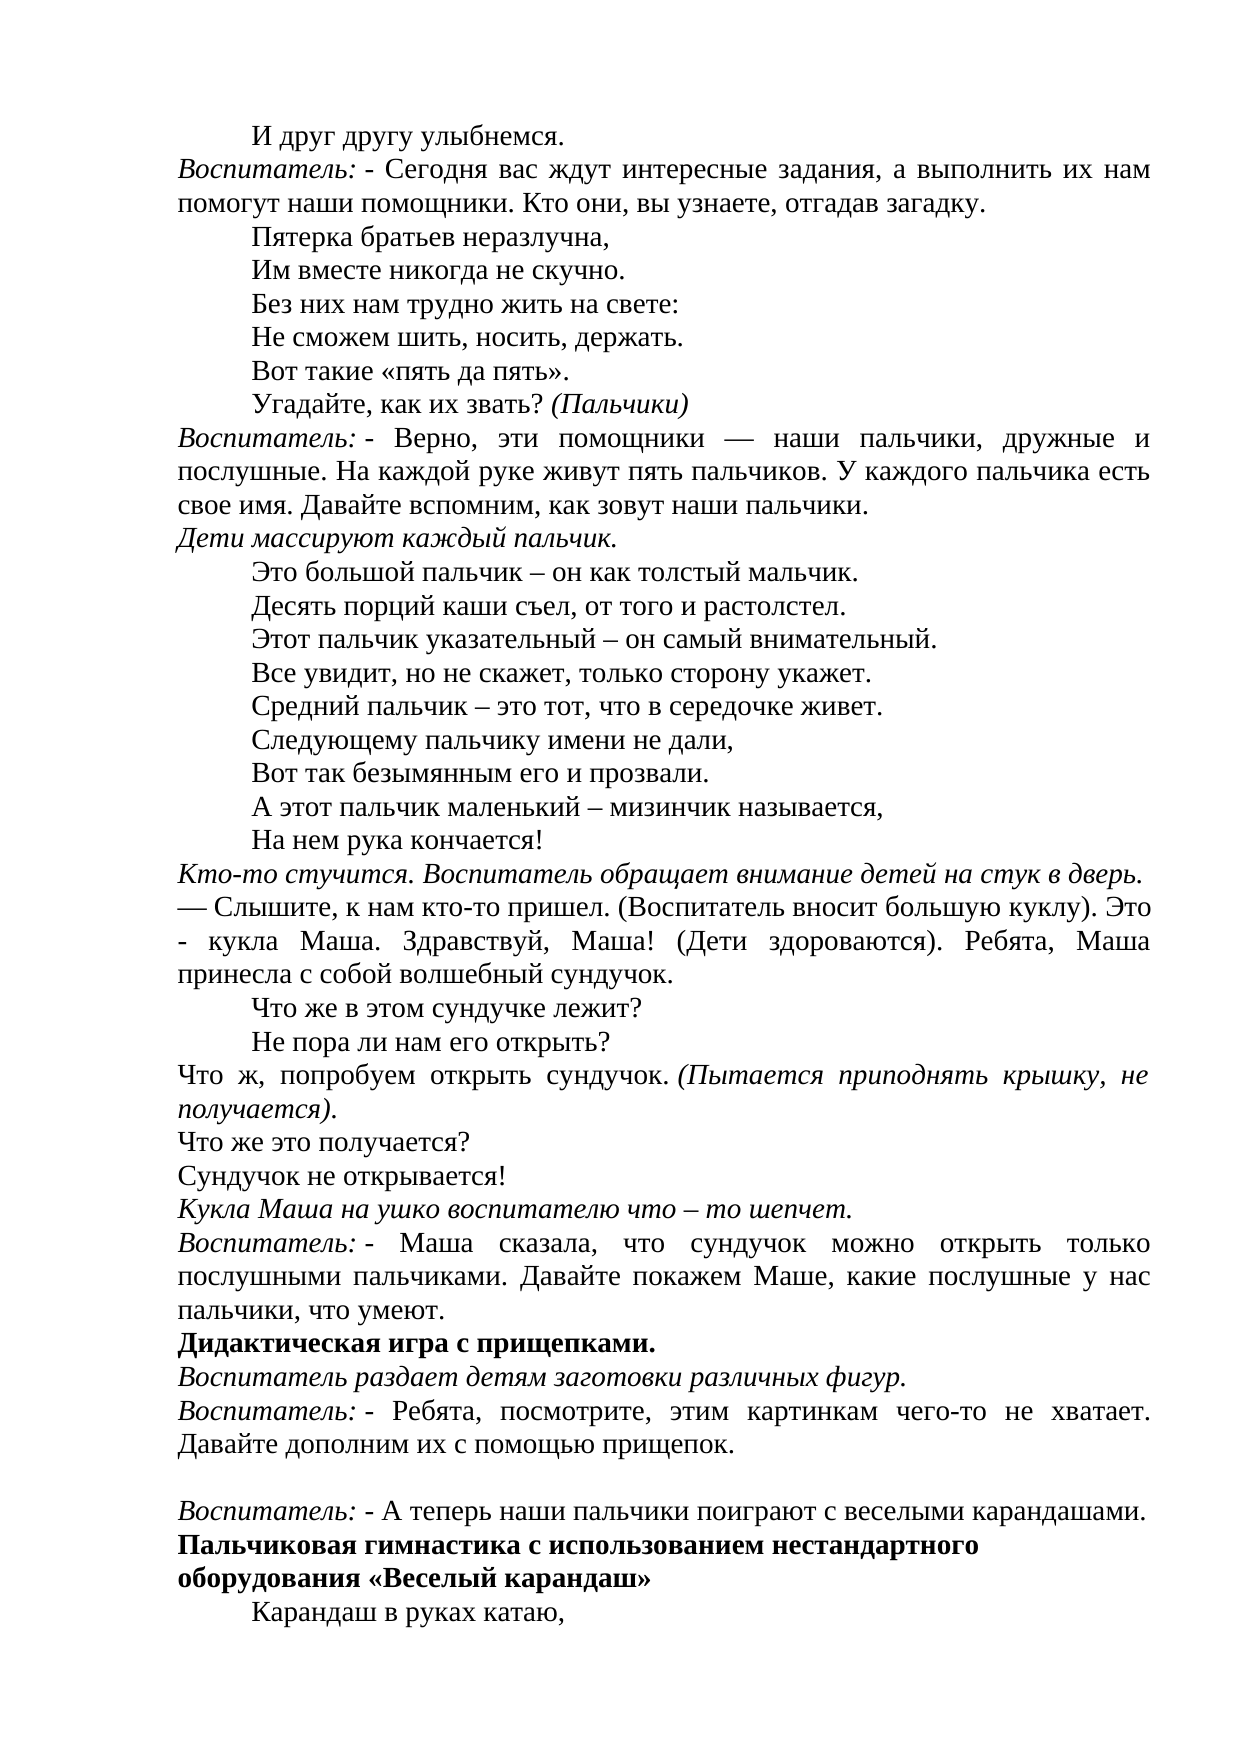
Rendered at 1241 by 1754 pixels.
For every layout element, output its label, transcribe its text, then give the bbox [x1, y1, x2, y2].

text Это большой пальчик – он как толстый мальчик. [177, 554, 1152, 588]
text Вот так безымянным его и прозвали. [177, 755, 1152, 789]
text Не пора ли нам его открыть? [177, 1024, 1152, 1057]
text Десять порций каши съел, от того и растолстел. [177, 588, 1152, 621]
text Карандаш в руках катаю, [177, 1594, 1152, 1627]
text На нем рука кончается! [177, 822, 1152, 856]
text Что же в этом сундучке лежит? [177, 990, 1152, 1024]
text Кукла Маша на ушко воспитателю что – то шепчет. [177, 1191, 1152, 1225]
text Что ж, попробуем открыть сундучок. (Пытается приподнять крышку, не получается). [177, 1057, 1152, 1124]
text Дети массируют каждый пальчик. [177, 521, 1152, 554]
text Пальчиковая гимнастика с использованием нестандартного оборудования «Веселый карандаш» [177, 1527, 1152, 1594]
text Все увидит, но не скажет, только сторону укажет. [177, 655, 1152, 688]
text Дидактическая игра с прищепками. [177, 1326, 1152, 1359]
text И друг другу улыбнемся. [177, 118, 1152, 152]
text Воспитатель: - А теперь наши пальчики поиграют с веселыми карандашами. [177, 1493, 1152, 1527]
text Не сможем шить, носить, держать. [177, 319, 1152, 353]
text А этот пальчик маленький – мизинчик называется, [177, 789, 1152, 822]
text Воспитатель раздает детям заготовки различных фигур. [177, 1359, 1152, 1393]
text Что же это получается? [177, 1124, 1152, 1158]
text Воспитатель: - Верно, эти помощники — наши пальчики, дружные и послушные. На каждой руке живут пять пальчиков. У каждого пальчика есть свое имя. Давайте вспомним, как зовут наши пальчики. [177, 420, 1152, 521]
text Кто-то стучится. Воспитатель обращает внимание детей на стук в дверь. [177, 856, 1152, 889]
text Следующему пальчику имени не дали, [177, 722, 1152, 755]
text Воспитатель: - Ребята, посмотрите, этим картинкам чего-то не хватает. Давайте дополним их с помощью прищепок. [177, 1393, 1152, 1460]
text Воспитатель: - Маша сказала, что сундучок можно открыть только послушными пальчиками. Давайте покажем Маше, какие послушные у нас пальчики, что умеют. [177, 1225, 1152, 1326]
text Пятерка братьев неразлучна, [177, 219, 1152, 252]
text Сундучок не открывается! [177, 1158, 1152, 1191]
text Этот пальчик указательный – он самый внимательный. [177, 621, 1152, 655]
text — Слышите, к нам кто-то пришел. (Воспитатель вносит большую куклу). Это - кукла Маша. Здравствуй, Маша! (Дети здороваются). Ребята, Маша принесла с собой волшебный сундучок. [177, 889, 1152, 990]
text Без них нам трудно жить на свете: [177, 286, 1152, 319]
text Вот такие «пять да пять». [177, 353, 1152, 386]
text Средний пальчик – это тот, что в середочке живет. [177, 688, 1152, 722]
text Воспитатель: - Сегодня вас ждут интересные задания, а выполнить их нам помогут наши помощники. Кто они, вы узнаете, отгадав загадку. [177, 152, 1152, 219]
text Угадайте, как их звать? (Пальчики) [177, 386, 1152, 420]
text Им вместе никогда не скучно. [177, 252, 1152, 286]
